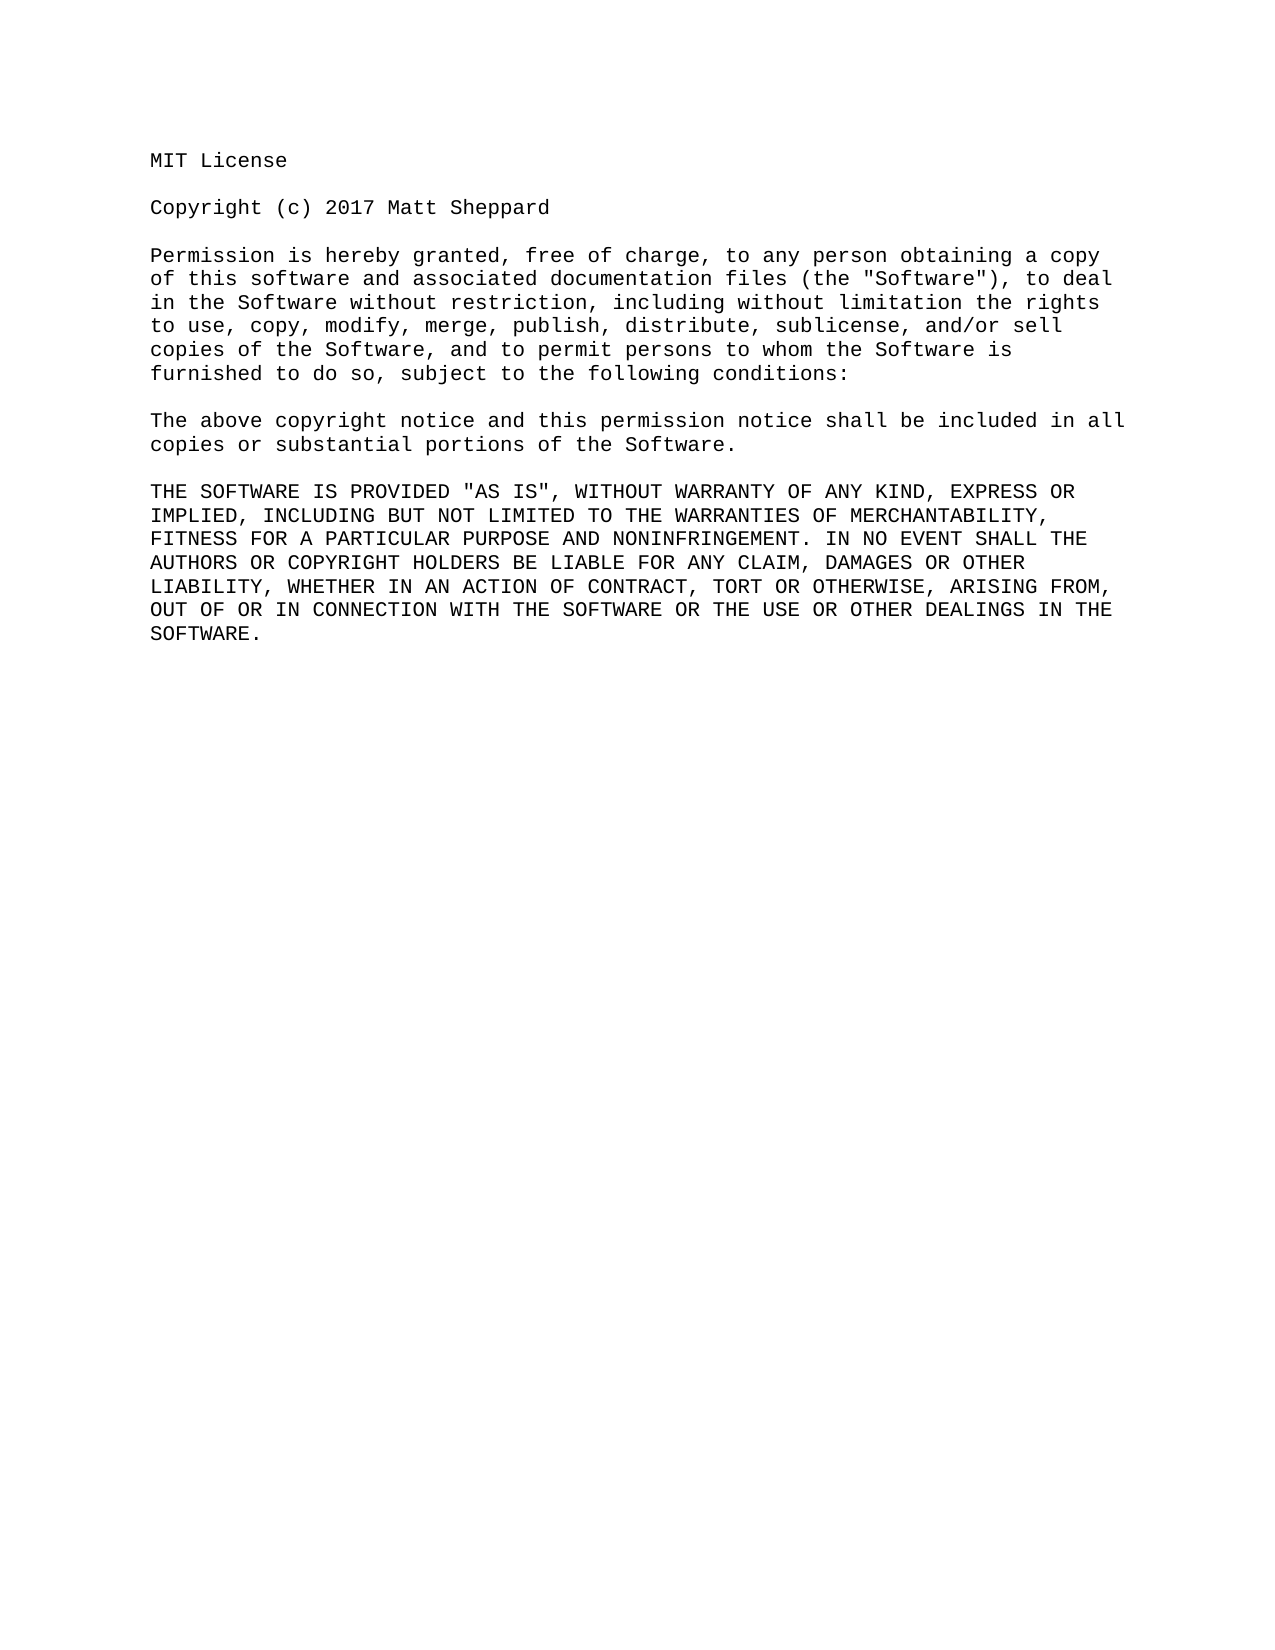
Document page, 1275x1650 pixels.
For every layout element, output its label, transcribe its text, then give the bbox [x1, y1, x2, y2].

text to use, copy, modify, merge, publish, distribute, sublicense, and/or sell [150, 316, 1125, 339]
text in the Software without restriction, including without limitation the rights [150, 292, 1125, 316]
text The above copyright notice and this permission notice shall be included in all [150, 410, 1125, 434]
text FITNESS FOR A PARTICULAR PURPOSE AND NONINFRINGEMENT. IN NO EVENT SHALL THE [150, 528, 1125, 552]
text THE SOFTWARE IS PROVIDED "AS IS", WITHOUT WARRANTY OF ANY KIND, EXPRESS OR [150, 481, 1125, 505]
text Copyright (c) 2017 Matt Sheppard [150, 197, 1125, 221]
text IMPLIED, INCLUDING BUT NOT LIMITED TO THE WARRANTIES OF MERCHANTABILITY, [150, 505, 1125, 528]
text copies or substantial portions of the Software. [150, 434, 1125, 457]
text LIABILITY, WHETHER IN AN ACTION OF CONTRACT, TORT OR OTHERWISE, ARISING FROM, [150, 576, 1125, 599]
text MIT License [150, 150, 1125, 174]
text of this software and associated documentation files (the "Software"), to deal [150, 268, 1125, 292]
text furnished to do so, subject to the following conditions: [150, 363, 1125, 386]
text AUTHORS OR COPYRIGHT HOLDERS BE LIABLE FOR ANY CLAIM, DAMAGES OR OTHER [150, 552, 1125, 576]
text OUT OF OR IN CONNECTION WITH THE SOFTWARE OR THE USE OR OTHER DEALINGS IN THE [150, 599, 1125, 623]
text Permission is hereby granted, free of charge, to any person obtaining a copy [150, 244, 1125, 268]
text copies of the Software, and to permit persons to whom the Software is [150, 339, 1125, 363]
text SOFTWARE. [150, 623, 1125, 647]
